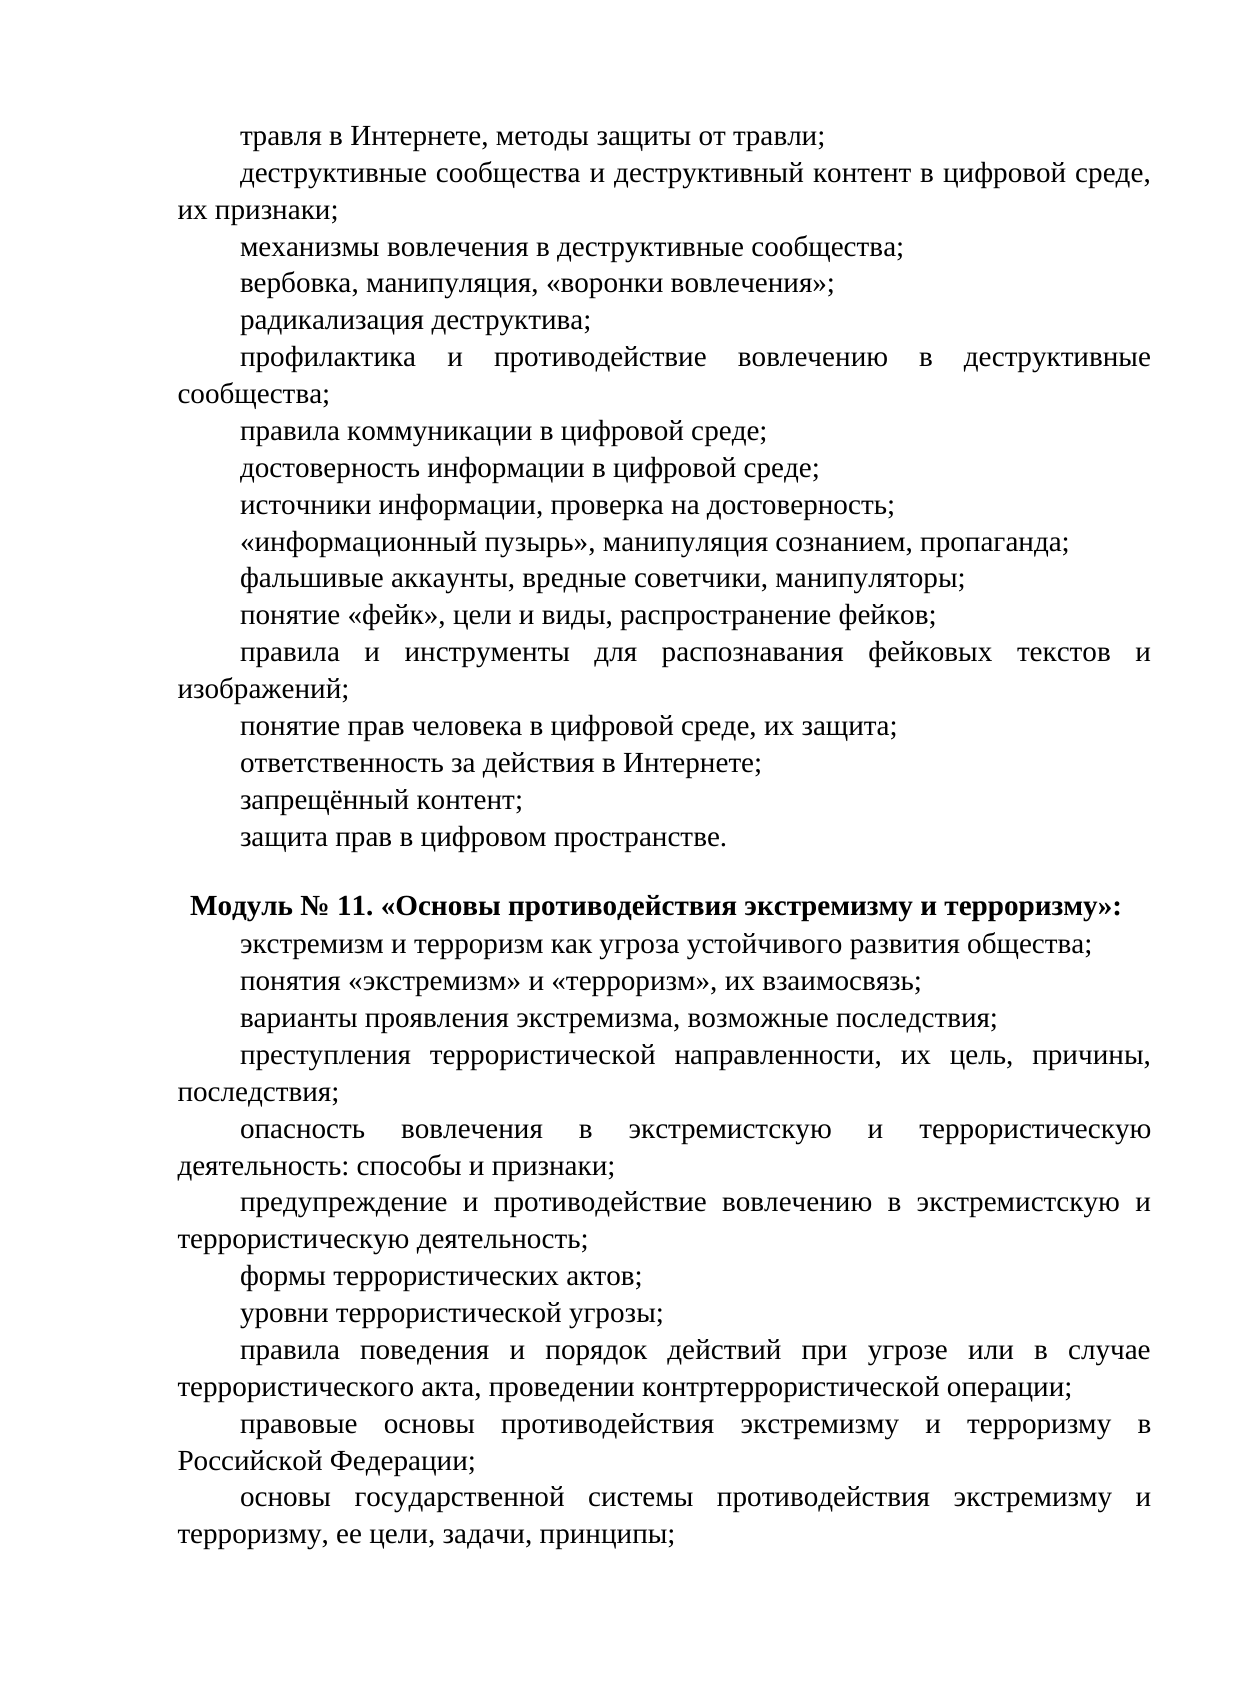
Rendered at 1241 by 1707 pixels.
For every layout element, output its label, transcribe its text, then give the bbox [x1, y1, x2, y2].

text формы террористических актов; [177, 1258, 1152, 1292]
text ответственность за действия в Интернете; [177, 745, 1152, 778]
text преступления террористической направленности, их цель, причины, последствия; [177, 1037, 1152, 1107]
text травля в Интернете, методы защиты от травли; [177, 118, 1152, 152]
text защита прав в цифровом пространстве. [177, 819, 1152, 852]
text экстремизм и терроризм как угроза устойчивого развития общества; [177, 926, 1152, 960]
text варианты проявления экстремизма, возможные последствия; [177, 1000, 1152, 1034]
text источники информации, проверка на достоверность; [177, 487, 1152, 520]
text механизмы вовлечения в деструктивные сообщества; [177, 229, 1152, 262]
text основы государственной системы противодействия экстремизму и терроризму, ее цели, задачи, принципы; [177, 1479, 1152, 1550]
text Модуль № 11. «Основы противодействия экстремизму и терроризму»: [190, 888, 1152, 921]
text предупреждение и противодействие вовлечению в экстремистскую и террористическую деятельность; [177, 1184, 1152, 1255]
text «информационный пузырь», манипуляция сознанием, пропаганда; [177, 524, 1152, 557]
text понятия «экстремизм» и «терроризм», их взаимосвязь; [177, 963, 1152, 997]
text профилактика и противодействие вовлечению в деструктивные сообщества; [177, 339, 1152, 410]
text понятие «фейк», цели и виды, распространение фейков; [177, 597, 1152, 631]
text правила коммуникации в цифровой среде; [177, 413, 1152, 447]
text радикализация деструктива; [177, 302, 1152, 336]
text фальшивые аккаунты, вредные советчики, манипуляторы; [177, 561, 1152, 594]
text достоверность информации в цифровой среде; [177, 450, 1152, 483]
text вербовка, манипуляция, «воронки вовлечения»; [177, 266, 1152, 299]
text деструктивные сообщества и деструктивный контент в цифровой среде, их признаки; [177, 155, 1152, 225]
text опасность вовлечения в экстремистскую и террористическую деятельность: способы и признаки; [177, 1111, 1152, 1181]
text правила поведения и порядок действий при угрозе или в случае террористического акта, проведении контртеррористической операции; [177, 1332, 1152, 1402]
text правила и инструменты для распознавания фейковых текстов и изображений; [177, 634, 1152, 705]
text правовые основы противодействия экстремизму и терроризму в Российской Федерации; [177, 1406, 1152, 1476]
text понятие прав человека в цифровой среде, их защита; [177, 708, 1152, 742]
text запрещённый контент; [177, 782, 1152, 815]
text уровни террористической угрозы; [177, 1295, 1152, 1329]
